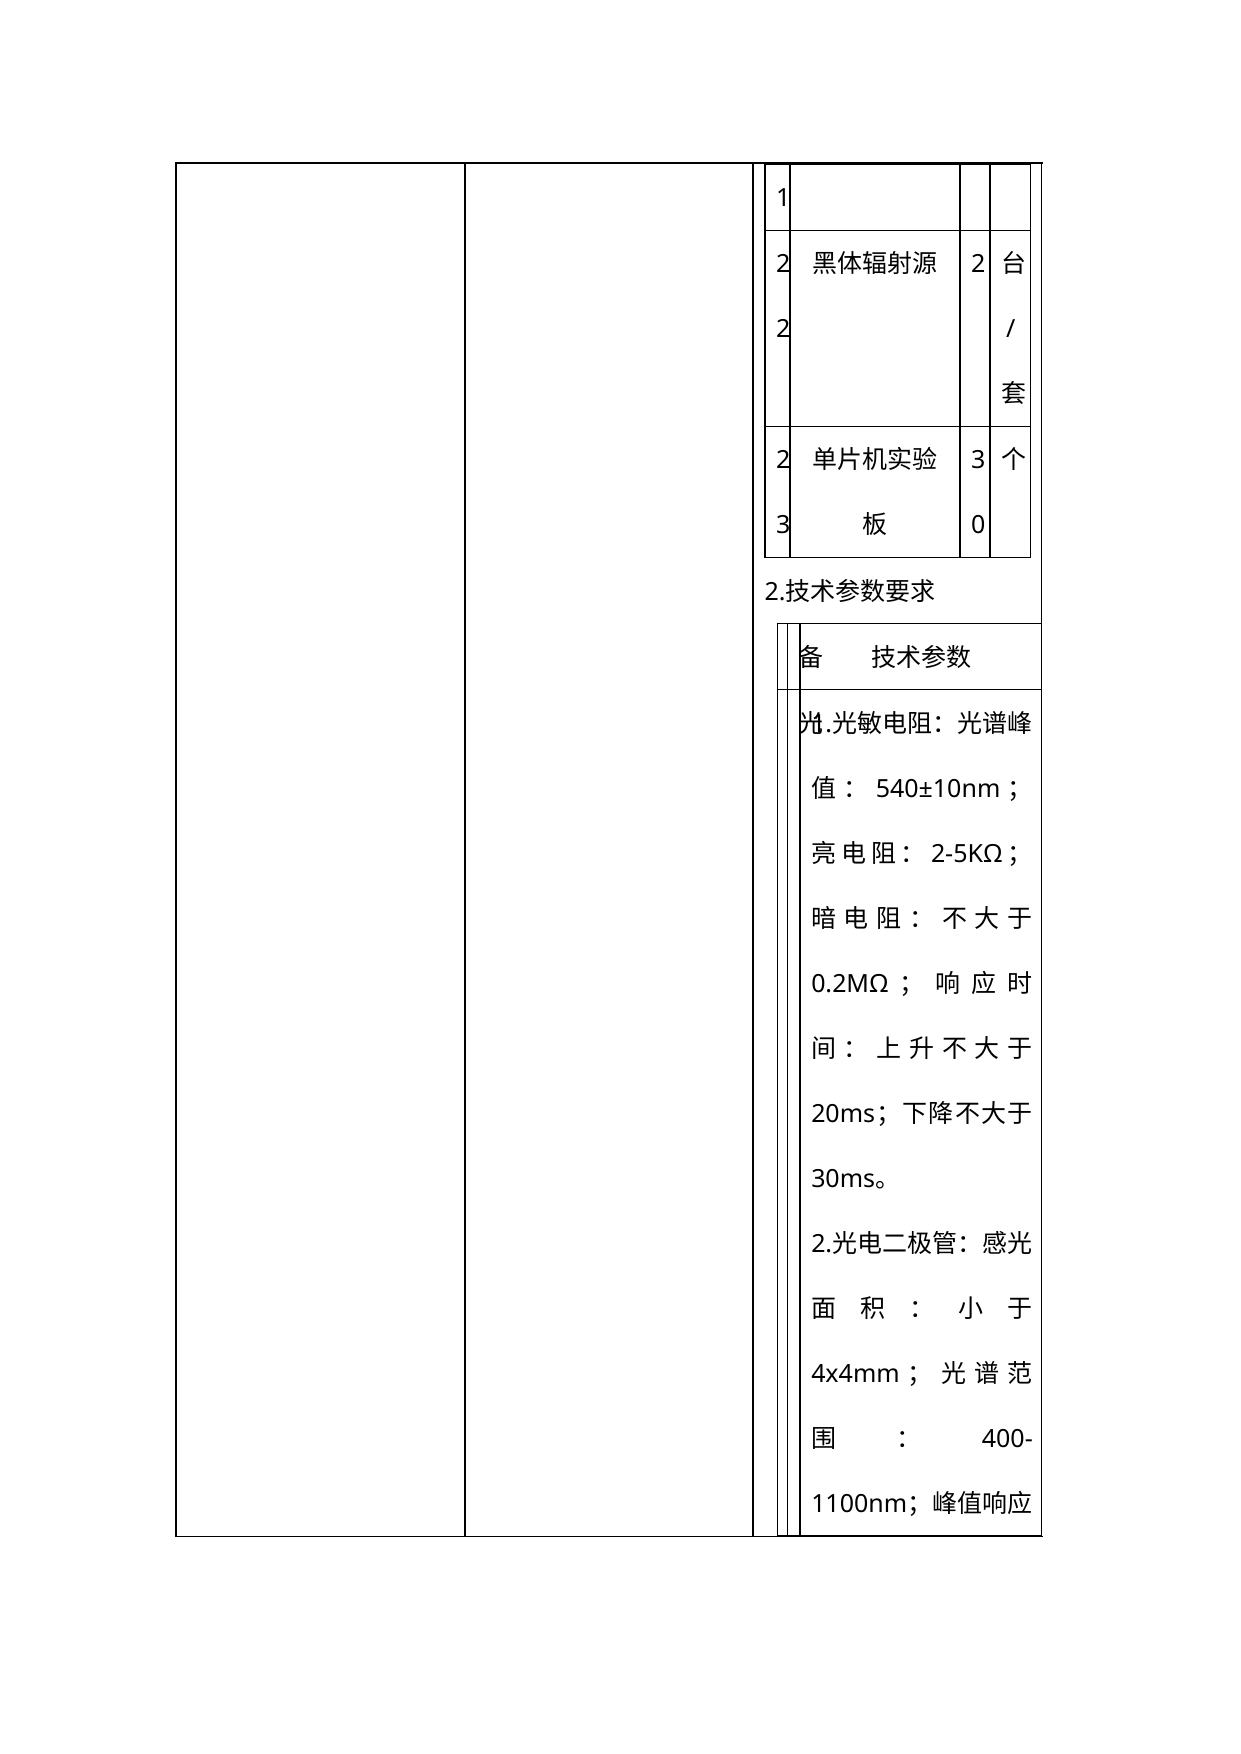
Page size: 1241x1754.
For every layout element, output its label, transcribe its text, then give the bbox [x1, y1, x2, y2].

table_cell 1 [466, 164, 752, 1536]
table_cell [177, 164, 464, 1536]
